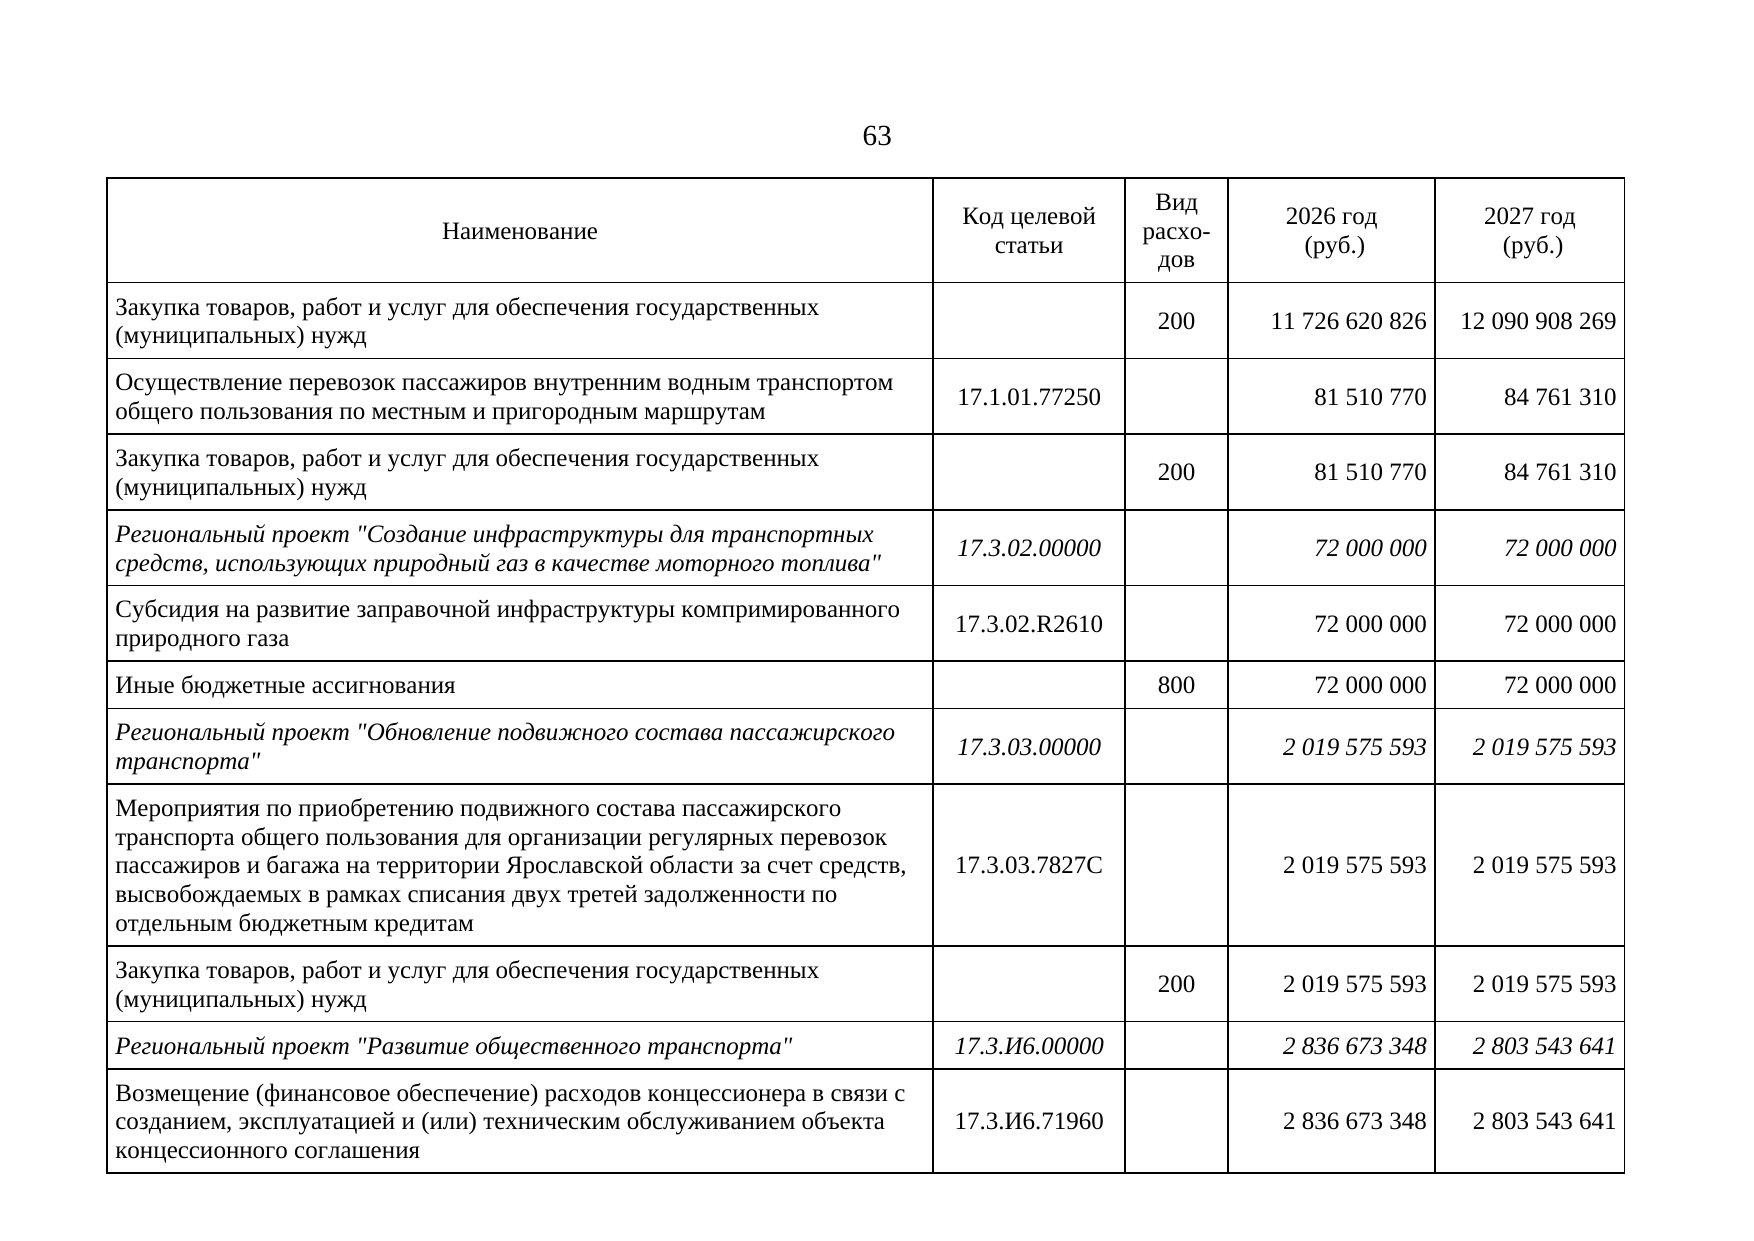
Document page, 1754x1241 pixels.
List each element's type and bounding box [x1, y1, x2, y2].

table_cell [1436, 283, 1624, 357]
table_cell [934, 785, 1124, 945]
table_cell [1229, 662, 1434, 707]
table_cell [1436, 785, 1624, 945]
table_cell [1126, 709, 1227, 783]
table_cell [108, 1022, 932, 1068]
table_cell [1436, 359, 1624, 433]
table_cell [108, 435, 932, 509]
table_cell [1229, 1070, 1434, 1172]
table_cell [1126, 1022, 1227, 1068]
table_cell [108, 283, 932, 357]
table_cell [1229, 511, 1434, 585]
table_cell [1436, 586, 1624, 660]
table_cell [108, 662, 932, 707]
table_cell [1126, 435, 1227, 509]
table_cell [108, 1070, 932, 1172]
table_header [108, 179, 932, 282]
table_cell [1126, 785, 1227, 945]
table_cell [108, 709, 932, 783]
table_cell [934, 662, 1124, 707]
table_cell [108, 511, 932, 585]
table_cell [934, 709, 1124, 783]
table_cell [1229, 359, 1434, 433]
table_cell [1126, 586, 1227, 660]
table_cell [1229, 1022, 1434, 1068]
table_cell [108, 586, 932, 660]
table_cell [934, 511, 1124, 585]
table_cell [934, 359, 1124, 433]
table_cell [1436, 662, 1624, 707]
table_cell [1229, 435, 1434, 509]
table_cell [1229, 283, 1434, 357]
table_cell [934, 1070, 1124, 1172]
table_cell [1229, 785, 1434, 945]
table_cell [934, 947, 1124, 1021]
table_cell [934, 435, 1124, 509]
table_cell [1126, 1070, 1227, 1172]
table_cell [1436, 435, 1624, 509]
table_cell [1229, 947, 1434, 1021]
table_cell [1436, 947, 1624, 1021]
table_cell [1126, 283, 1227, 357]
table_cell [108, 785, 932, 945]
table_header [934, 179, 1124, 282]
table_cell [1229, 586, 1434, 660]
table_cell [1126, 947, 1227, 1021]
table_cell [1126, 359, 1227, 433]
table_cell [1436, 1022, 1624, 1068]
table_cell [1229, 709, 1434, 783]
table_header [1229, 179, 1434, 282]
table_header [1436, 179, 1624, 282]
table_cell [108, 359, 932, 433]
table_header [1126, 179, 1227, 282]
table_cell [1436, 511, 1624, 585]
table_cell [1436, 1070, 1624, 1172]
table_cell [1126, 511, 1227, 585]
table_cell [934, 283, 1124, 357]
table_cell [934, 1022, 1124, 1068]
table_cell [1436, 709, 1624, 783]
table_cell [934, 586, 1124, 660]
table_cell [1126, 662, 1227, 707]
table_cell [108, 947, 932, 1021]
